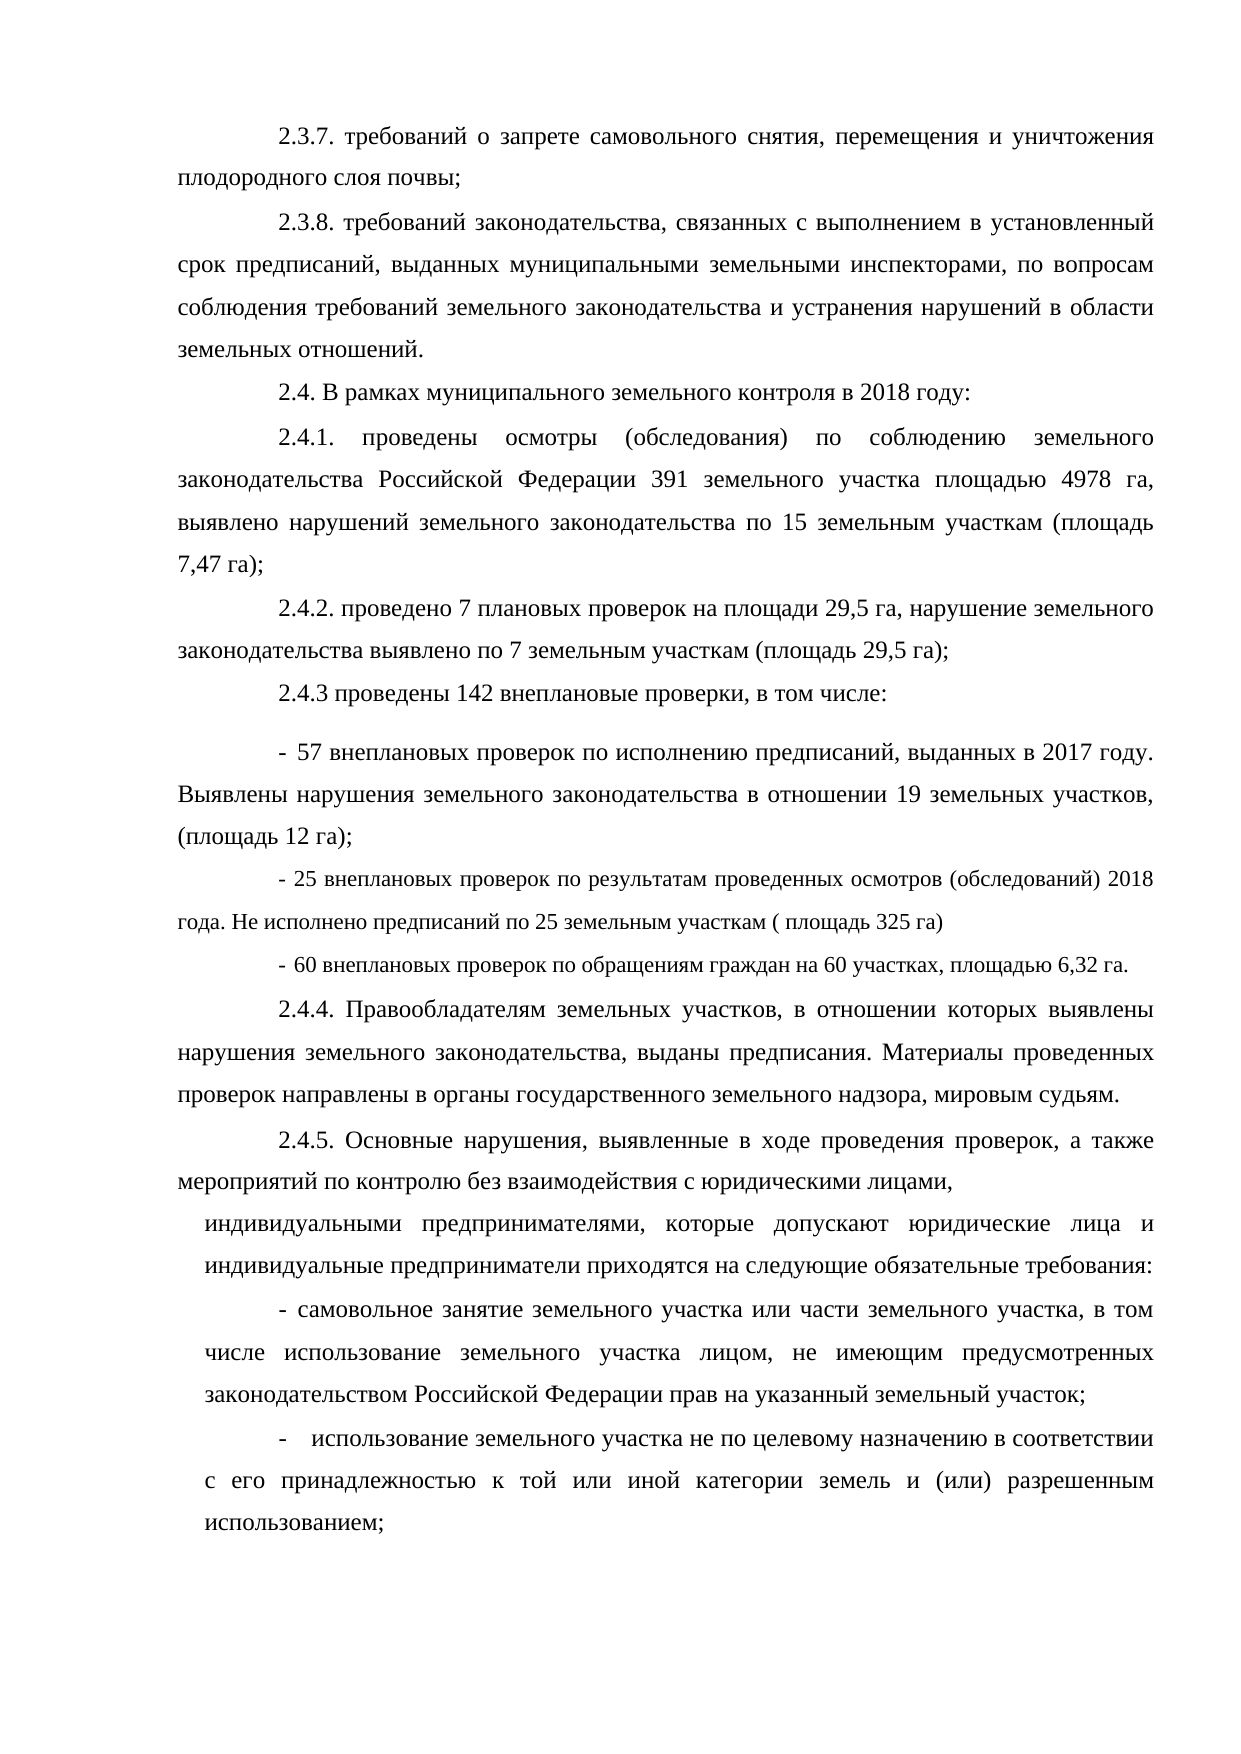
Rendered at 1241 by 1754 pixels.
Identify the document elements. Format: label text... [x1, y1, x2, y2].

text 2.4. В рамках муниципального земельного контроля в 2018 году: [177, 377, 1155, 406]
list 25 внеплановых проверок по результатам проведенных осмотров (обследований) 2018 года. Не исполнено предписаний по 25 земельным участкам ( площадь 325 га) [177, 865, 1155, 934]
text 2.4.4. Правообладателям земельных участков, в отношении которых выявлены нарушения земельного законодательства, выданы предписания. Материалы проведенных проверок направлены в органы государственного земельного надзора, мировым судьям. [177, 994, 1155, 1108]
text 2.4.2. проведено 7 плановых проверок на площади 29,5 га, нарушение земельного законодательства выявлено по 7 земельным участкам (площадь 29,5 га); [177, 593, 1155, 664]
text 2.4.3 проведены 142 внеплановые проверки, в том числе: [177, 678, 1155, 707]
list самовольное занятие земельного участка или части земельного участка, в том числе использование земельного участка лицом, не имеющим предусмотренных законодательством Российской Федерации прав на указанный земельный участок; [204, 1294, 1155, 1408]
list 57 внеплановых проверок по исполнению предписаний, выданных в 2017 году. Выявлены нарушения земельного законодательства в отношении 19 земельных участков, (площадь 12 га); [177, 737, 1155, 850]
text 2.3.8. требований законодательства, связанных с выполнением в установленный срок предписаний, выданных муниципальными земельными инспекторами, по вопросам соблюдения требований земельного законодательства и устранения нарушений в области земельных отношений. [177, 207, 1155, 363]
list использование земельного участка не по целевому назначению в соответствии с его принадлежностью к той или иной категории земель и (или) разрешенным использованием; [204, 1423, 1155, 1536]
text 2.4.1. проведены осмотры (обследования) по соблюдению земельного законодательства Российской Федерации 391 земельного участка площадью 4978 га, выявлено нарушений земельного законодательства по 15 земельным участкам (площадь 7,47 га); [177, 422, 1155, 578]
text индивидуальными предпринимателями, которые допускают юридические лица и индивидуальные предприниматели приходятся на следующие обязательные требования: [204, 1208, 1155, 1279]
text 2.4.5. Основные нарушения, выявленные в ходе проведения проверок, а также мероприятий по контролю без взаимодействия с юридическими лицами, [177, 1125, 1155, 1195]
text 2.3.7. требований о запрете самовольного снятия, перемещения и уничтожения плодородного слоя почвы; [177, 121, 1155, 191]
list 60 внеплановых проверок по обращениям граждан на 60 участках, площадью 6,32 га. [177, 951, 1155, 977]
